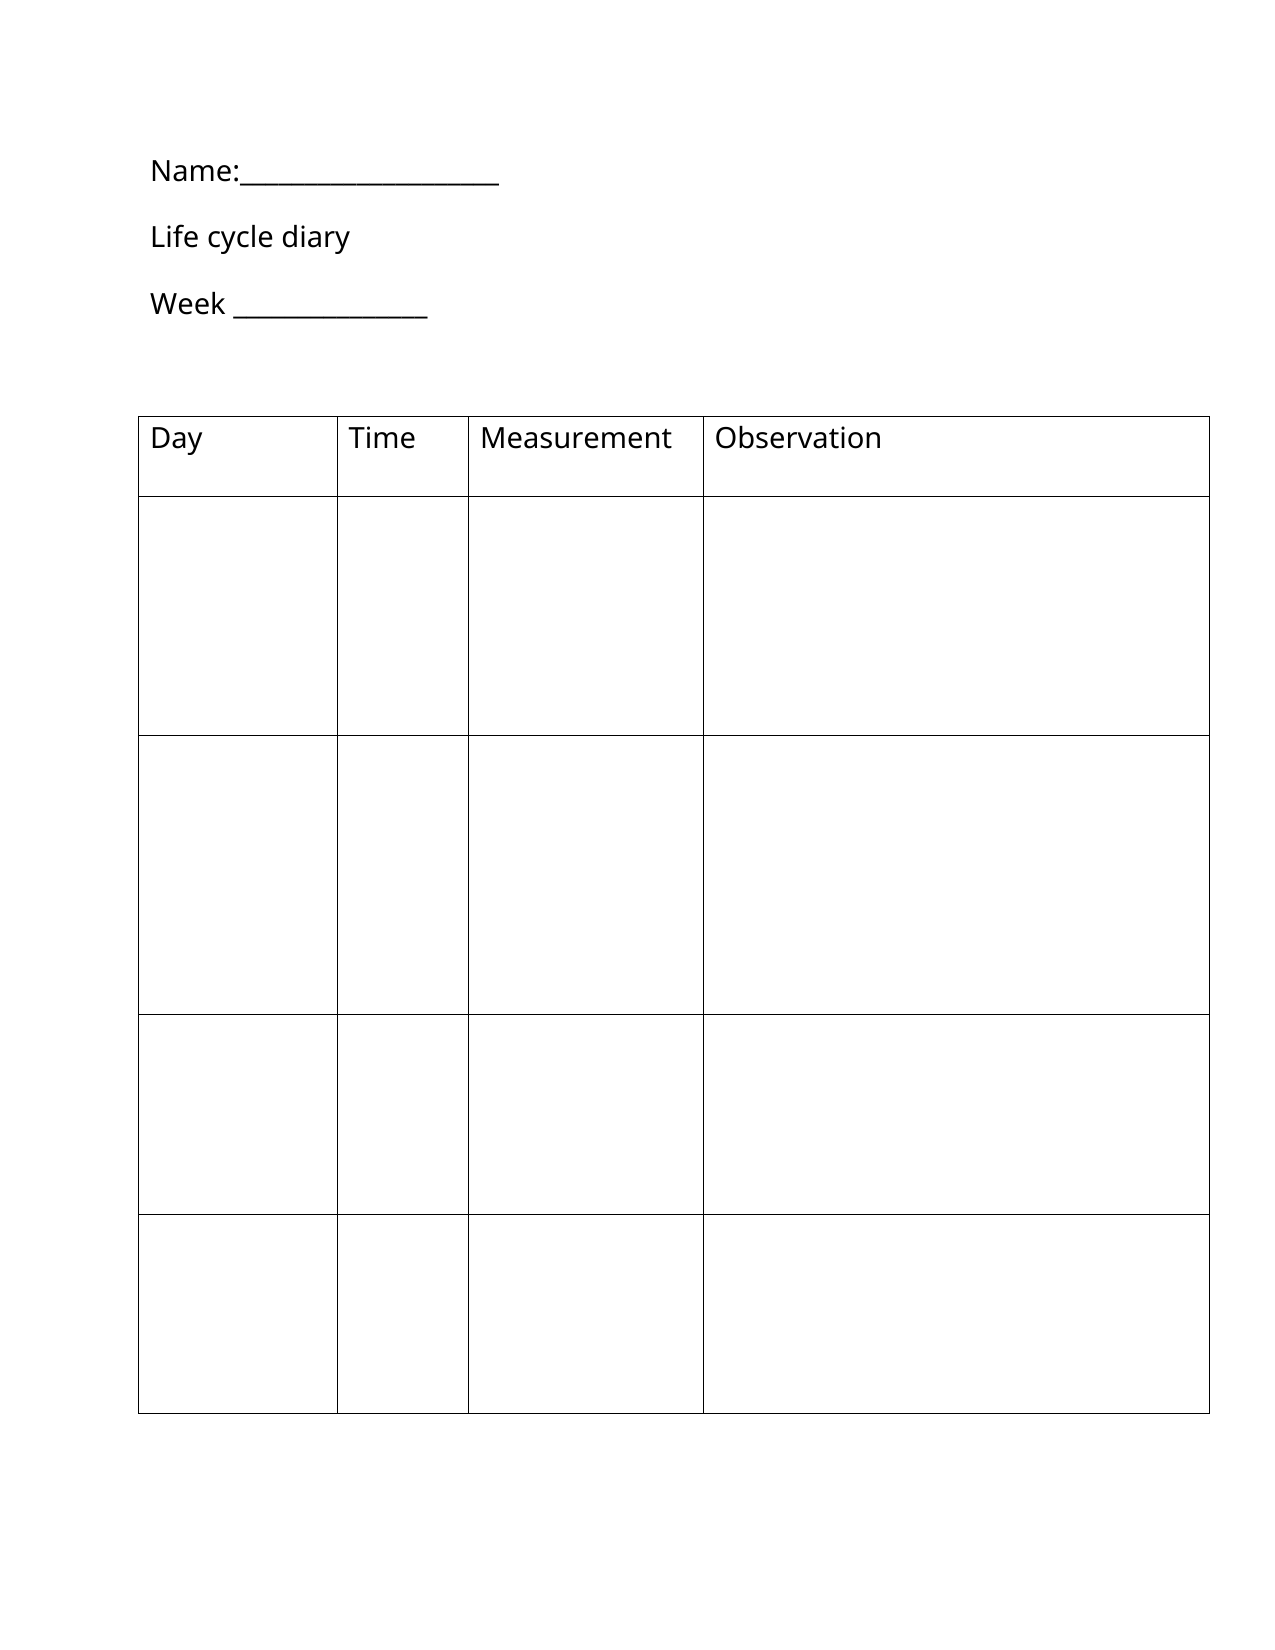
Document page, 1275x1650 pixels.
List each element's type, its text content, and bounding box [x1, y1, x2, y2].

table_cell [469, 1215, 703, 1413]
table_cell [338, 736, 468, 1014]
table_cell [139, 1215, 337, 1413]
table_cell [704, 1215, 1209, 1413]
table_header Observation [704, 417, 1209, 496]
table_header Measurement [469, 417, 703, 496]
text Life cycle diary [150, 216, 1125, 256]
table_cell [469, 1015, 703, 1214]
text Week _______________ [150, 283, 1125, 323]
table_cell [338, 497, 468, 735]
table_cell [139, 736, 337, 1014]
table_cell [704, 497, 1209, 735]
text Name:____________________ [150, 150, 1125, 190]
table_header Day [139, 417, 337, 496]
table_cell [338, 1015, 468, 1214]
table_cell [139, 1015, 337, 1214]
table_cell [704, 1015, 1209, 1214]
table_cell [469, 736, 703, 1014]
table_header Time [338, 417, 468, 496]
table_cell [338, 1215, 468, 1413]
table_cell [704, 736, 1209, 1014]
table_cell [469, 497, 703, 735]
table_cell [139, 497, 337, 735]
